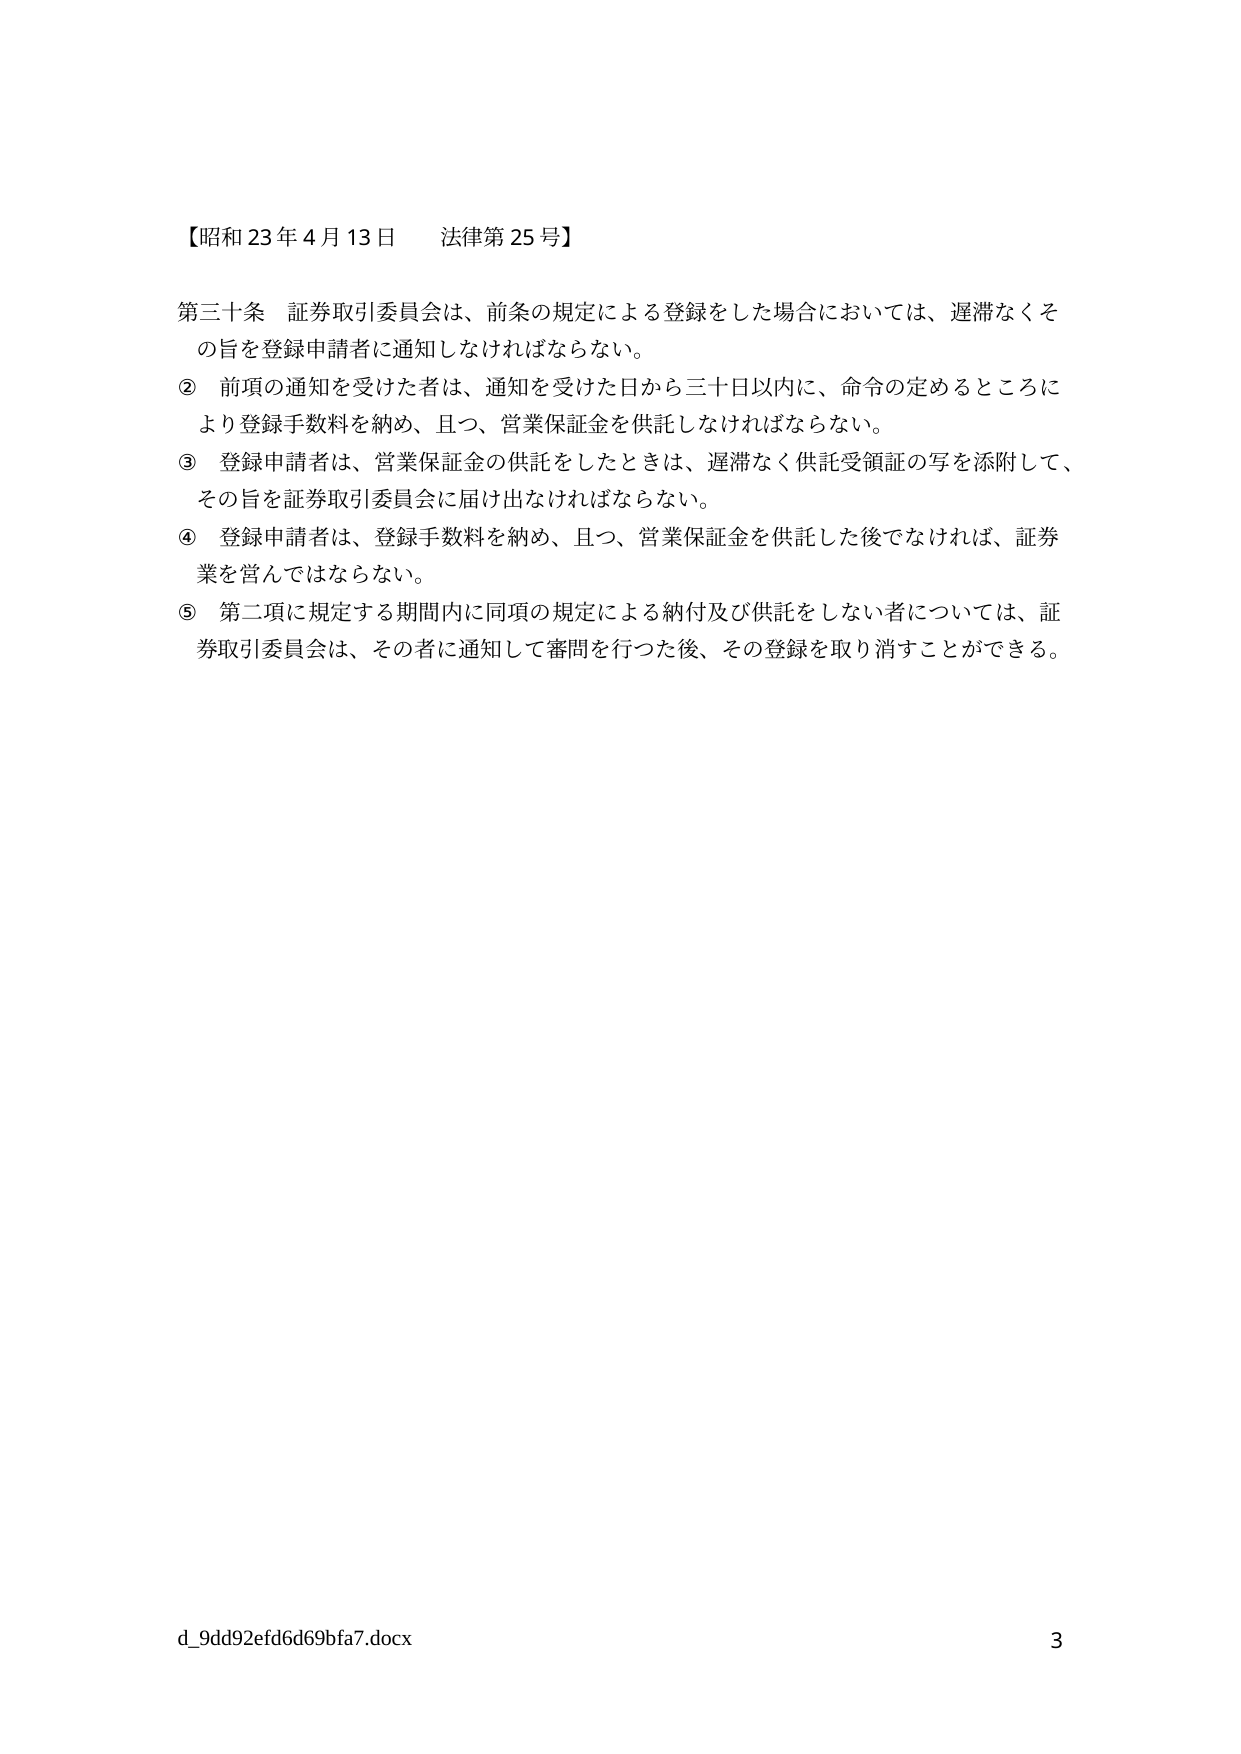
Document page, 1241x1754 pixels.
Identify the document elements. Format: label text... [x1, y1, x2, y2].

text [177, 367, 1063, 442]
text ④ 登録申請者は、登録手数料を納め、且つ、営業保証金を供託した後でなければ、証券業を営んではならない。 [177, 517, 1063, 592]
text ③ 登録申請者は、営業保証金の供託をしたときは、遅滞なく供託受領証の写を添附して、その旨を証券取引委員会に届け出なければならない。 [177, 442, 1063, 517]
text 【昭和23年4月13日 法律第25号】 [177, 217, 1063, 254]
text 第三十条 証券取引委員会は、前条の規定による登録をした場合においては、遅滞なくその旨を登録申請者に通知しなければならない。 [177, 292, 1063, 367]
text ⑤ 第二項に規定する期間内に同項の規定による納付及び供託をしない者については、証券取引委員会は、その者に通知して審問を行つた後、その登録を取り消すことができる。 [177, 592, 1063, 667]
